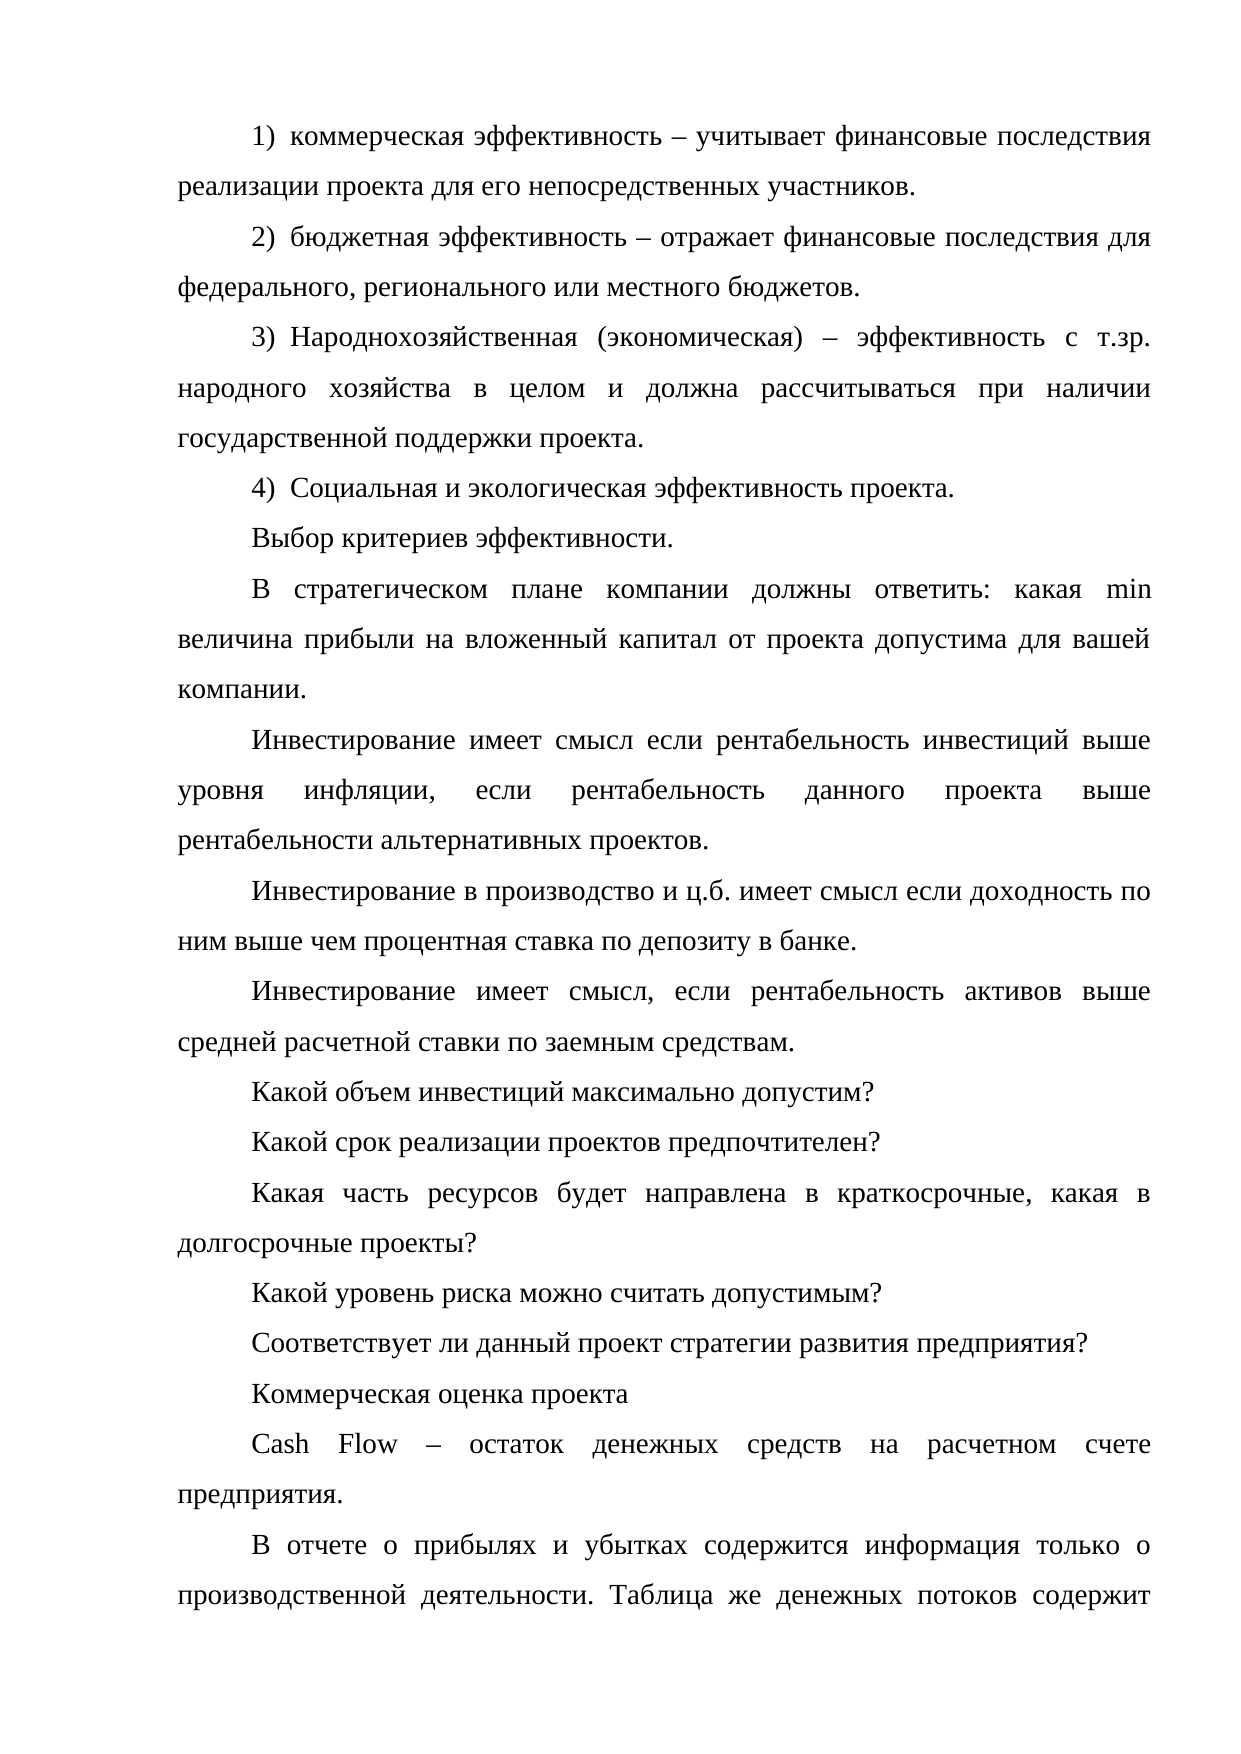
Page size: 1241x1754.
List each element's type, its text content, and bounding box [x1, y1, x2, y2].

text В стратегическом плане компании должны ответить: какая min величина прибыли на вложенный капитал от проекта допустима для вашей компании. [177, 571, 1152, 705]
text Инвестирование имеет смысл если рентабельность инвестиций выше уровня инфляции, если рентабельность данного проекта выше рентабельности альтернативных проектов. [177, 722, 1152, 856]
text Какая часть ресурсов будет направлена в краткосрочные, какая в долгосрочные проекты? [177, 1175, 1152, 1258]
text Cash Flow – остаток денежных средств на расчетном счете предприятия. [177, 1426, 1152, 1510]
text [177, 1527, 1152, 1611]
list коммерческая эффективность – учитывает финансовые последствия реализации проекта для его непосредственных участников. [177, 118, 1152, 202]
list бюджетная эффективность – отражает финансовые последствия для федерального, регионального или местного бюджетов. [177, 219, 1152, 303]
text Какой уровень риска можно считать допустимым? [177, 1275, 1152, 1309]
text Какой объем инвестиций максимально допустим? [177, 1074, 1152, 1108]
list Социальная и экологическая эффективность проекта. [177, 470, 1152, 504]
text Выбор критериев эффективности. [177, 521, 1152, 554]
list Народнохозяйственная (экономическая) – эффективность с т.зр. народного хозяйства в целом и должна рассчитываться при наличии государственной поддержки проекта. [177, 319, 1152, 453]
text Инвестирование имеет смысл, если рентабельность активов выше средней расчетной ставки по заемным средствам. [177, 973, 1152, 1057]
text Соответствует ли данный проект стратегии развития предприятия? [177, 1326, 1152, 1359]
text Инвестирование в производство и ц.б. имеет смысл если доходность по ним выше чем процентная ставка по депозиту в банке. [177, 873, 1152, 957]
text Какой срок реализации проектов предпочтителен? [177, 1124, 1152, 1158]
text Коммерческая оценка проекта [177, 1376, 1152, 1409]
